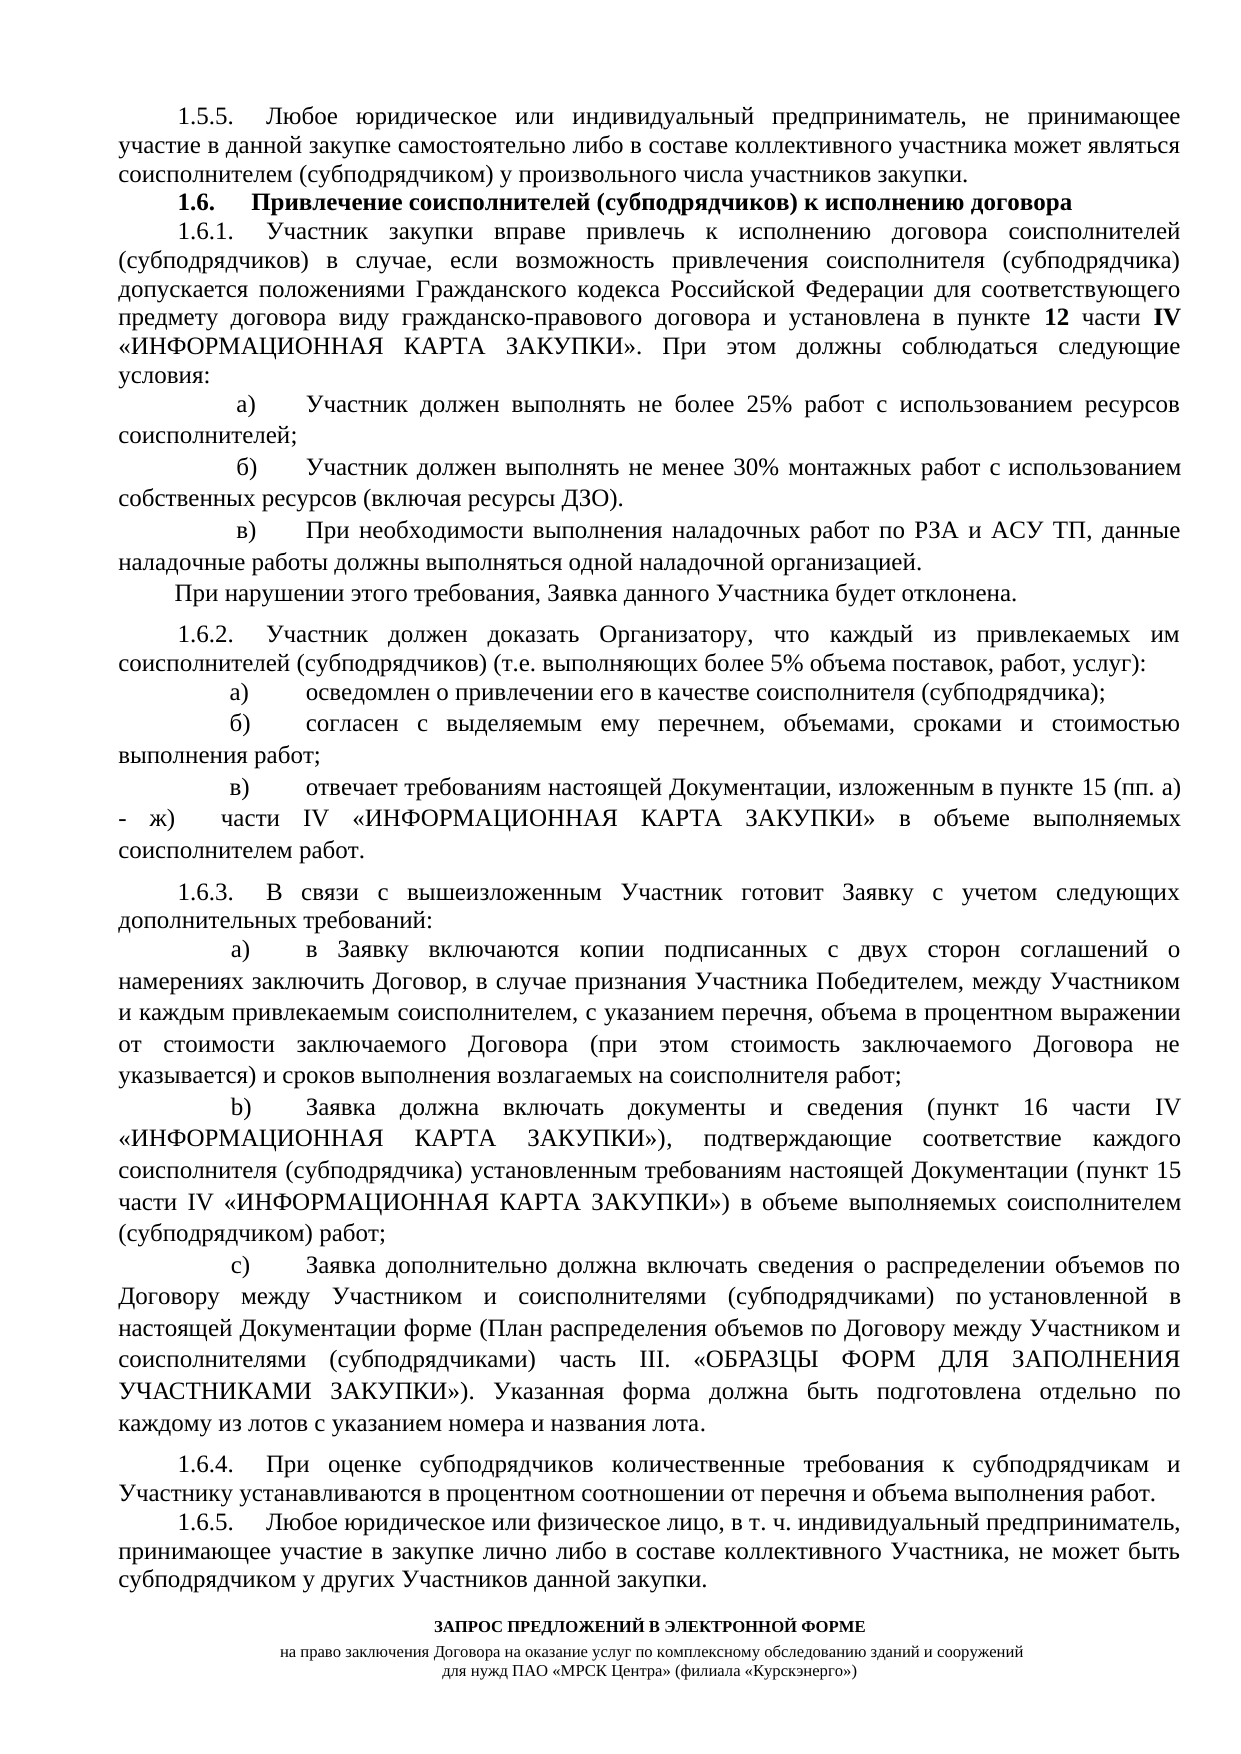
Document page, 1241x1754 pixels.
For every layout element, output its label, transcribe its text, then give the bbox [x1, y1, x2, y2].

subtitle Участник должен доказать Организатору, что каждый из привлекаемых им соисполнителей (субподрядчиков) (т.е. выполняющих более 5% объема поставок, работ, услуг): [118, 619, 1181, 677]
subtitle При оценке субподрядчиков количественные требования к субподрядчикам и Участнику устанавливаются в процентном соотношении от перечня и объема выполнения работ. [118, 1449, 1181, 1507]
subtitle Любое юридическое или физическое лицо, в т. ч. индивидуальный предприниматель, принимающее участие в закупке лично либо в составе коллективного Участника, не может быть субподрядчиком у других Участников данной закупки. [118, 1507, 1181, 1593]
list Участник должен выполнять не менее 30% монтажных работ c использованием собственных ресурсов (включая ресурсы ДЗО). [118, 452, 1181, 512]
list Заявка должна включать документы и сведения (пункт 16 части IV «ИНФОРМАЦИОННАЯ КАРТА ЗАКУПКИ»), подтверждающие соответствие каждого соисполнителя (субподрядчика) установленным требованиям настоящей Документации (пункт 15 части IV «ИНФОРМАЦИОННАЯ КАРТА ЗАКУПКИ») в объеме выполняемых соисполнителем (субподрядчиком) работ; [118, 1092, 1181, 1247]
list При необходимости выполнения наладочных работ по РЗА и АСУ ТП, данные наладочные работы должны выполняться одной наладочной организацией. [118, 515, 1181, 575]
list в Заявку включаются копии подписанных с двух сторон соглашений о намерениях заключить Договор, в случае признания Участника Победителем, между Участником и каждым привлекаемым соисполнителем, с указанием перечня, объема в процентном выражении от стоимости заключаемого Договора (при этом стоимость заключаемого Договора не указывается) и сроков выполнения возлагаемых на соисполнителя работ; [118, 934, 1181, 1089]
list согласен с выделяемым ему перечнем, объемами, сроками и стоимостью выполнения работ; [118, 708, 1181, 769]
list Заявка дополнительно должна включать сведения о распределении объемов по Договору между Участником и соисполнителями (субподрядчиками) по установленной в настоящей Документации форме (План распределения объемов по Договору между Участником и соисполнителями (субподрядчиками) часть III. «ОБРАЗЦЫ ФОРМ ДЛЯ ЗАПОЛНЕНИЯ УЧАСТНИКАМИ ЗАКУПКИ»). Указанная форма должна быть подготовлена отдельно по каждому из лотов с указанием номера и названия лота. [118, 1250, 1181, 1436]
text При нарушении этого требования, Заявка данного Участника будет отклонена. [174, 578, 1181, 607]
subtitle В связи с вышеизложенным Участник готовит Заявку с учетом следующих дополнительных требований: [118, 877, 1181, 934]
subtitle Привлечение соисполнителей (субподрядчиков) к исполнению договора [118, 187, 1181, 216]
subtitle Любое юридическое или индивидуальный предприниматель, не принимающее участие в данной закупке самостоятельно либо в составе коллективного участника может являться соисполнителем (субподрядчиком) у произвольного числа участников закупки. [118, 101, 1181, 187]
list Участник должен выполнять не более 25% работ c использованием ресурсов соисполнителей; [118, 389, 1181, 449]
list отвечает требованиям настоящей Документации, изложенным в пункте 15 (пп. а) - ж) части IV «ИНФОРМАЦИОННАЯ КАРТА ЗАКУПКИ» в объеме выполняемых соисполнителем работ. [118, 772, 1181, 863]
list осведомлен о привлечении его в качестве соисполнителя (субподрядчика); [118, 677, 1181, 706]
subtitle Участник закупки вправе привлечь к исполнению договора соисполнителей (субподрядчиков) в случае, если возможность привлечения соисполнителя (субподрядчика) допускается положениями Гражданского кодекса Российской Федерации для соответствующего предмету договора виду гражданско-правового договора и установлена в пункте 12 части IV «ИНФОРМАЦИОННАЯ КАРТА ЗАКУПКИ». При этом должны соблюдаться следующие условия: [118, 216, 1181, 389]
